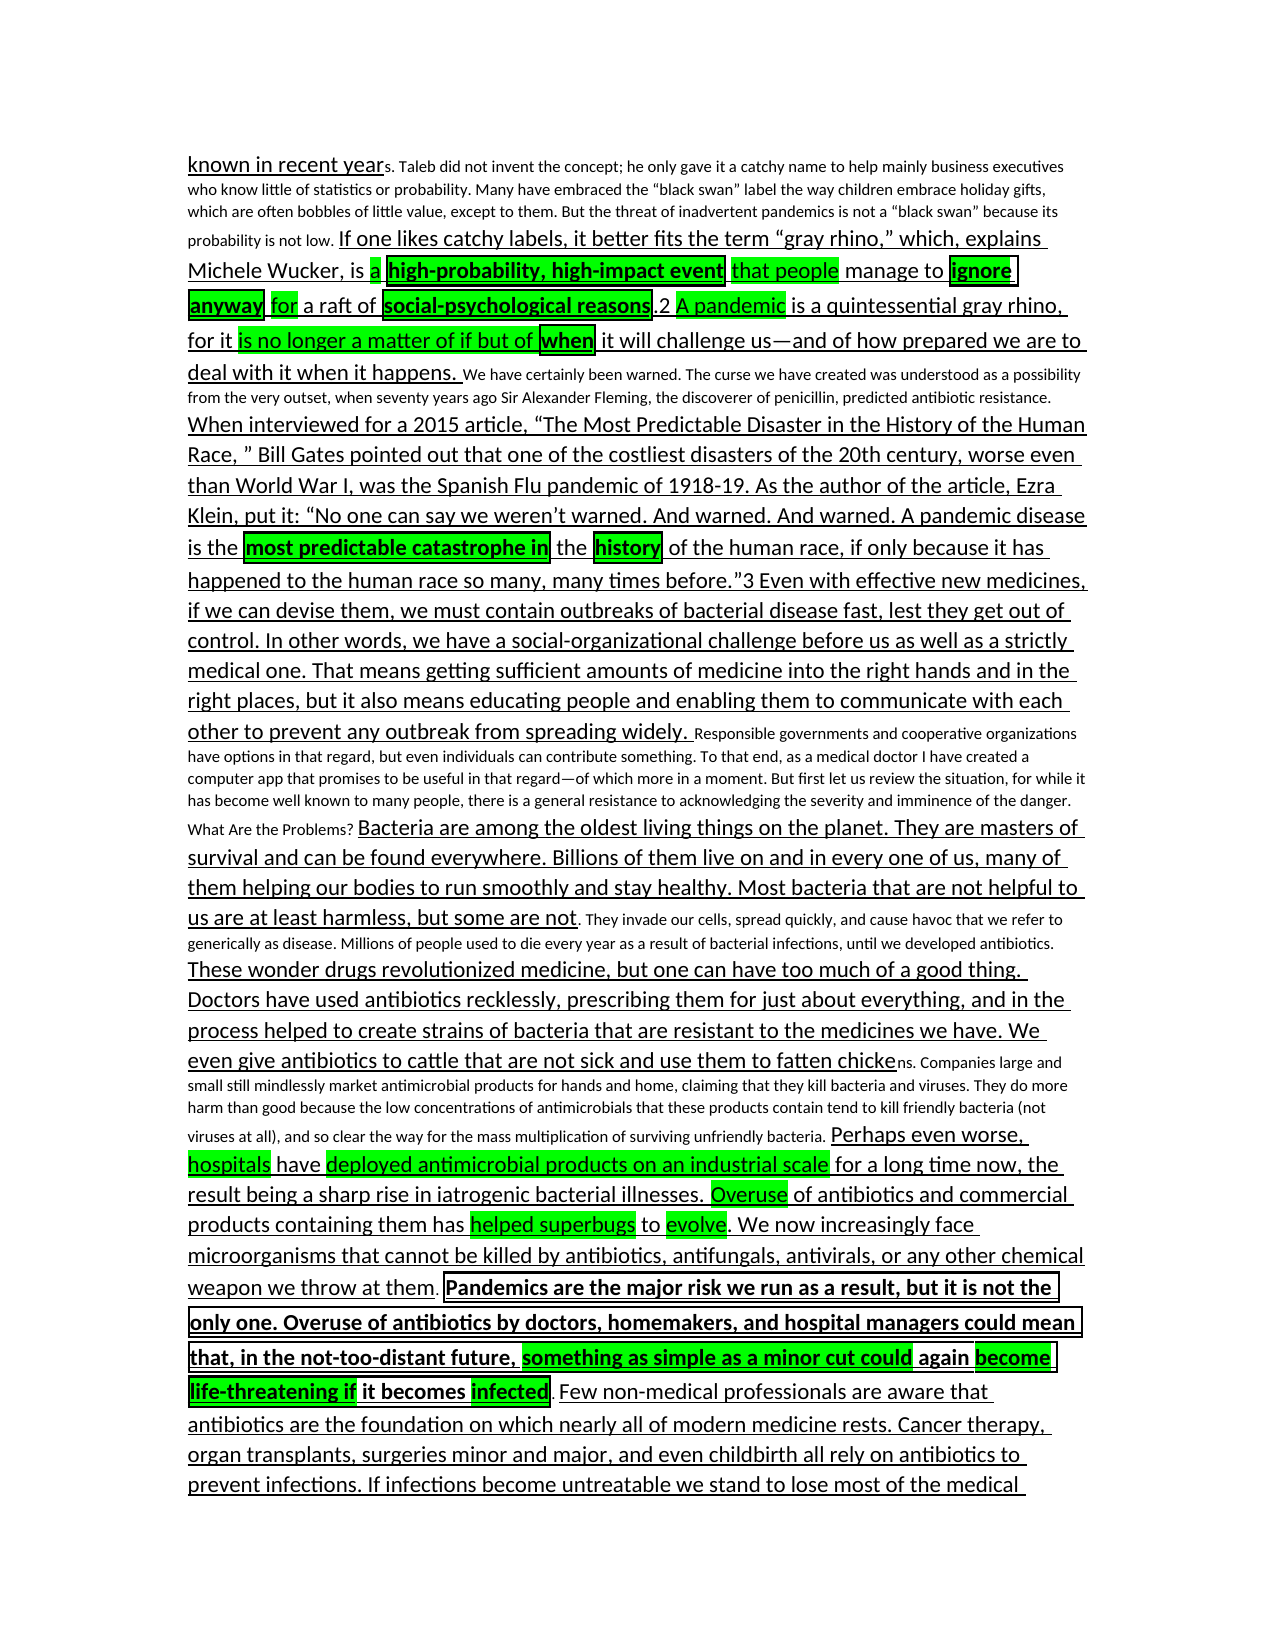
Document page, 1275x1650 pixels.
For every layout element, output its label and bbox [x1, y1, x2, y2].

text [187, 591, 1087, 1498]
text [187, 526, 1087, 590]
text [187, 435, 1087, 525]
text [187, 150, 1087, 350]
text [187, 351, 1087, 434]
